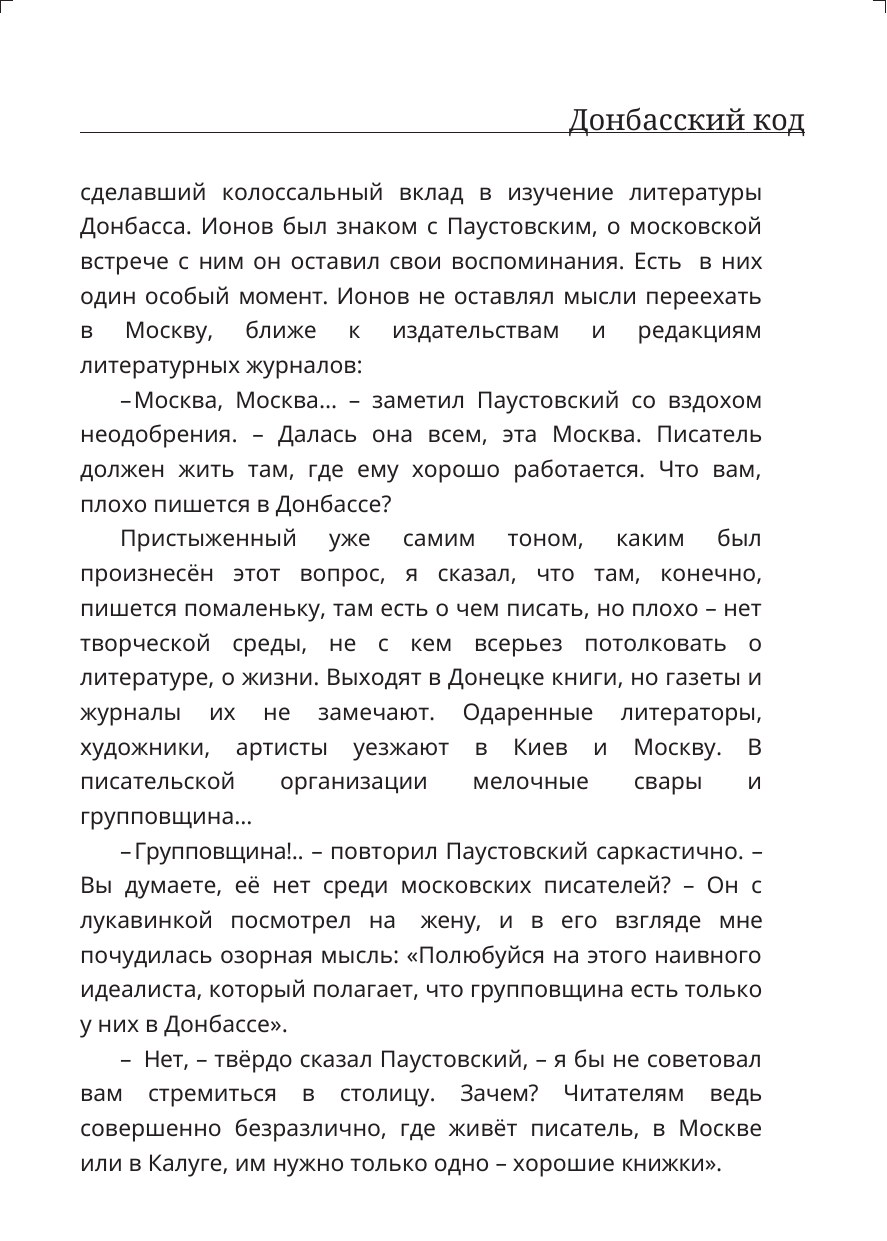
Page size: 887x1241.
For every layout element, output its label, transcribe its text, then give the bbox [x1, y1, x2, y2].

text Пристыженный уже самим тоном, каким был произнесён этот вопрос, я сказал, что там, конечно, пишется помаленьку, там есть о чем писать, но плохо – нет творческой среды, не с кем всерьез потолковать о литературе, о жизни. Выходят в Донецке книги, но газеты и журналы их не замечают. Одаренные литераторы, художники, артисты уезжают в Киев и Москву. В писательской организации мелочные свары и групповщина… [80, 522, 763, 831]
subtitle Донбасский код [80, 99, 820, 138]
list Москва, Москва… – заметил Паустовский со вздохом неодобрения. – Далась она всем, эта Москва. Писатель должен жить там, где ему хорошо работается. Что вам, плохо пишется в Донбассе? [80, 384, 763, 519]
list Нет, – твёрдо сказал Паустовский, – я бы не советовал вам стремиться в столицу. Зачем? Читателям ведь совершенно безразлично, где живёт писатель, в Москве или в Калуге, им нужно только одно – хорошие книжки». [80, 1043, 763, 1178]
text сделавший колоссальный вклад в изучение литературы Донбасса. Ионов был знаком с Паустовским, о московской встрече с ним он оставил свои воспоминания. Есть в них один особый момент. Ионов не оставлял мысли переехать в Москву, ближе к издательствам и редакциям литературных журналов: [80, 176, 763, 380]
list Групповщина!.. – повторил Паустовский саркастично. – Вы думаете, её нет среди московских писателей? – Он с лукавинкой посмотрел на жену, и в его взгляде мне почудилась озорная мысль: «Полюбуйся на этого наивного идеалиста, который полагает, что групповщина есть только у них в Донбассе». [80, 834, 763, 1039]
